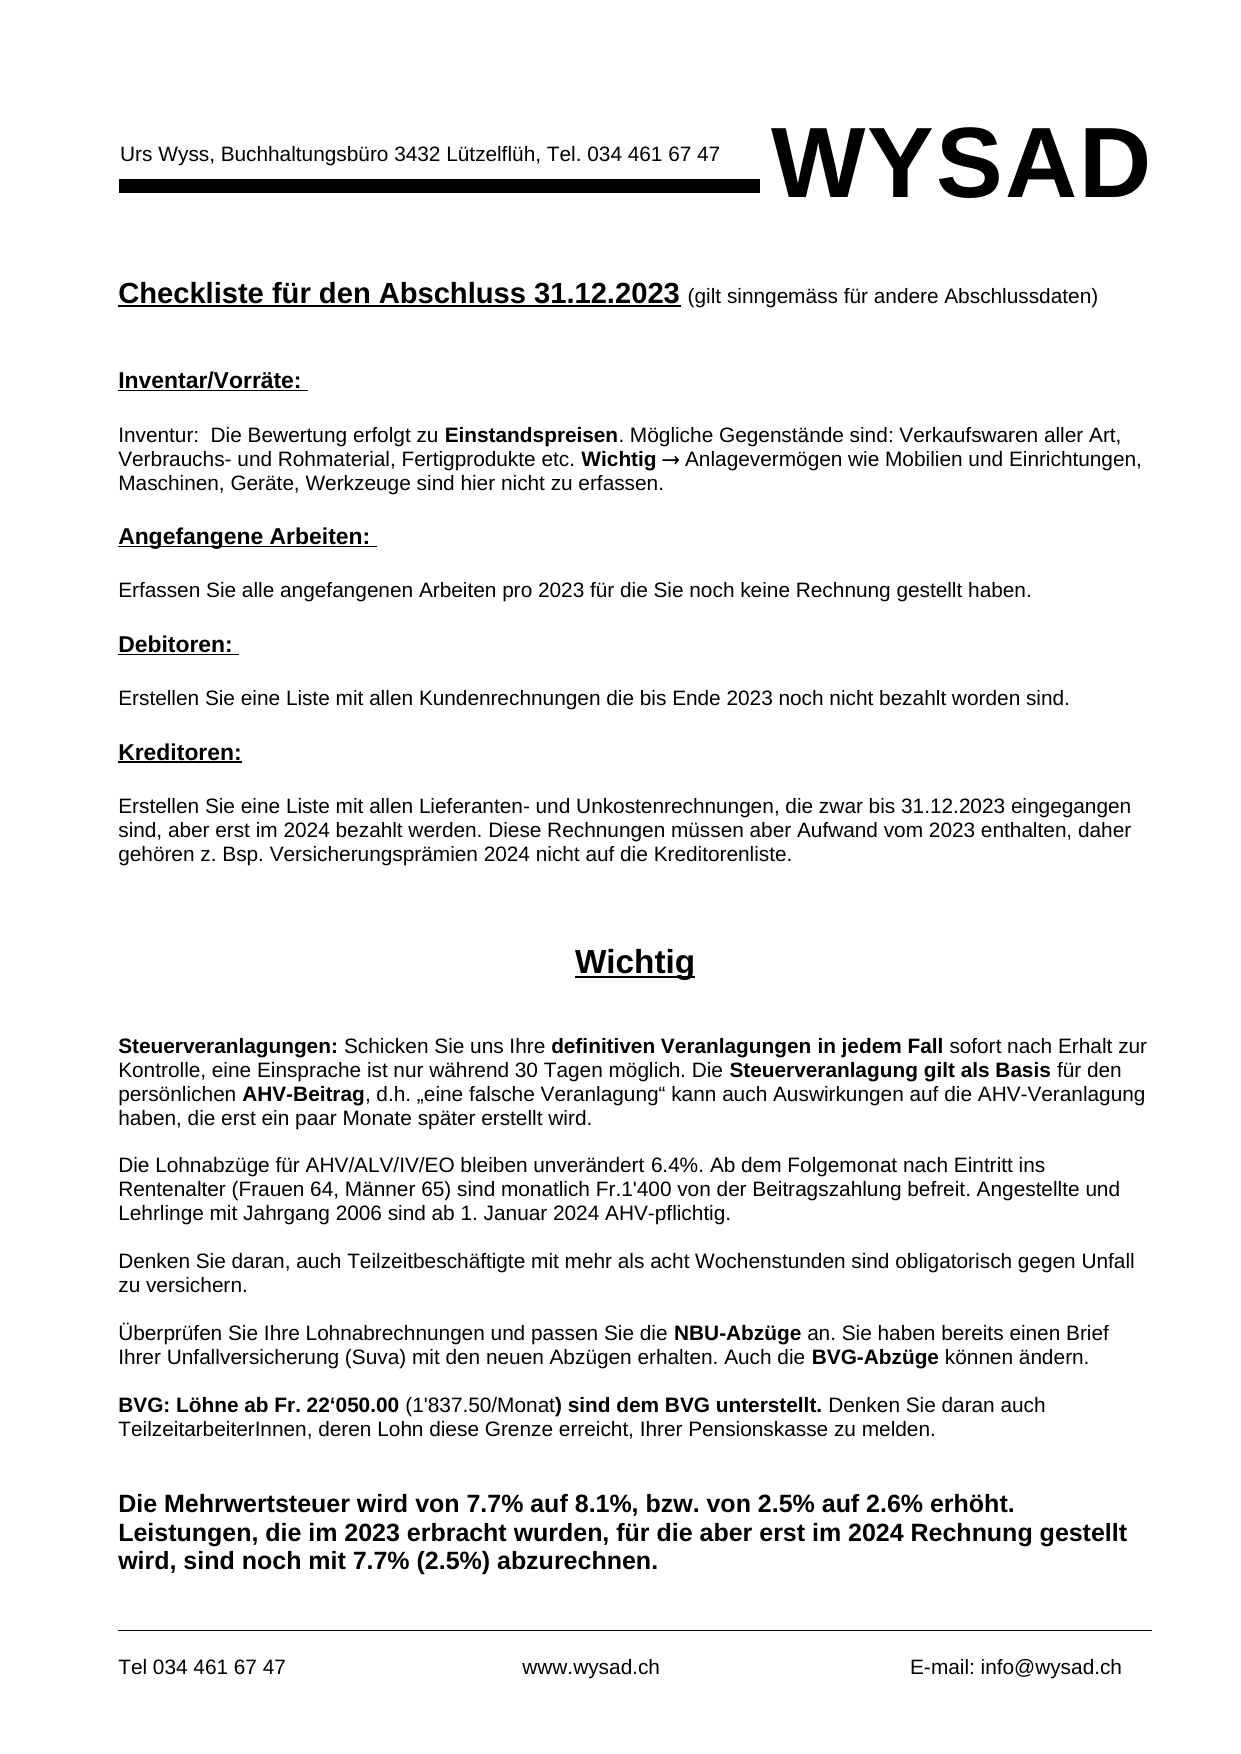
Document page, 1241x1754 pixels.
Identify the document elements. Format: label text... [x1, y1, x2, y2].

text Steuerveranlagungen: Schicken Sie uns Ihre definitiven Veranlagungen in jedem Fall sofort nach Erhalt zur Kontrolle, eine Einsprache ist nur während 30 Tagen möglich. Die Steuerveranlagung gilt als Basis für den persönlichen AHV-Beitrag, d.h. „eine falsche Veranlagung“ kann auch Auswirkungen auf die AHV-Veranlagung haben, die erst ein paar Monate später erstellt wird. [118, 1033, 1152, 1129]
subtitle Wichtig [118, 942, 1152, 981]
text Angefangene Arbeiten: [118, 523, 1152, 549]
title WYSAD [118, 104, 1152, 219]
text Überprüfen Sie Ihre Lohnabrechnungen und passen Sie die NBU-Abzüge an. Sie haben bereits einen Brief Ihrer Unfallversicherung (Suva) mit den neuen Abzügen erhalten. Auch die BVG-Abzüge können ändern. [118, 1321, 1152, 1369]
text Erstellen Sie eine Liste mit allen Lieferanten- und Unkostenrechnungen, die zwar bis 31.12.2023 eingegangen sind, aber erst im 2024 bezahlt werden. Diese Rechnungen müssen aber Aufwand vom 2023 enthalten, daher gehören z. Bsp. Versicherungsprämien 2024 nicht auf die Kreditorenliste. [118, 794, 1152, 866]
text Inventar/Vorräte: [118, 367, 1152, 394]
text Debitoren: [118, 631, 1152, 657]
text BVG: Löhne ab Fr. 22‘050.00 (1'837.50/Monat) sind dem BVG unterstellt. Denken Sie daran auch TeilzeitarbeiterInnen, deren Lohn diese Grenze erreicht, Ihrer Pensionskasse zu melden. [118, 1393, 1152, 1441]
text Denken Sie daran, auch Teilzeitbeschäftigte mit mehr als acht Wochenstunden sind obligatorisch gegen Unfall zu versichern. [118, 1249, 1152, 1297]
subtitle Checkliste für den Abschluss 31.12.2023 (gilt sinngemäss für andere Abschlussdaten) [118, 276, 1152, 310]
text Inventur: Die Bewertung erfolgt zu Einstandspreisen. Mögliche Gegenstände sind: Verkaufswaren aller Art, Verbrauchs- und Rohmaterial, Fertigprodukte etc. Wichtig Anlagevermögen wie Mobilien und Einrichtungen, Maschinen, Geräte, Werkzeuge sind hier nicht zu erfassen. [118, 422, 1152, 494]
text Erstellen Sie eine Liste mit allen Kundenrechnungen die bis Ende 2023 noch nicht bezahlt worden sind. [118, 686, 1152, 710]
text Kreditoren: [118, 739, 1152, 765]
text Die Lohnabzüge für AHV/ALV/IV/EO bleiben unverändert 6.4%. Ab dem Folgemonat nach Eintritt ins Rentenalter (Frauen 64, Männer 65) sind monatlich Fr.1'400 von der Beitragszahlung befreit. Angestellte und Lehrlinge mit Jahrgang 2006 sind ab 1. Januar 2024 AHV-pflichtig. [118, 1153, 1152, 1225]
text Erfassen Sie alle angefangenen Arbeiten pro 2023 für die Sie noch keine Rechnung gestellt haben. [118, 578, 1152, 602]
text Die Mehrwertsteuer wird von 7.7% auf 8.1%, bzw. von 2.5% auf 2.6% erhöht. Leistungen, die im 2023 erbracht wurden, für die aber erst im 2024 Rechnung gestellt wird, sind noch mit 7.7% (2.5%) abzurechnen. [118, 1489, 1152, 1575]
